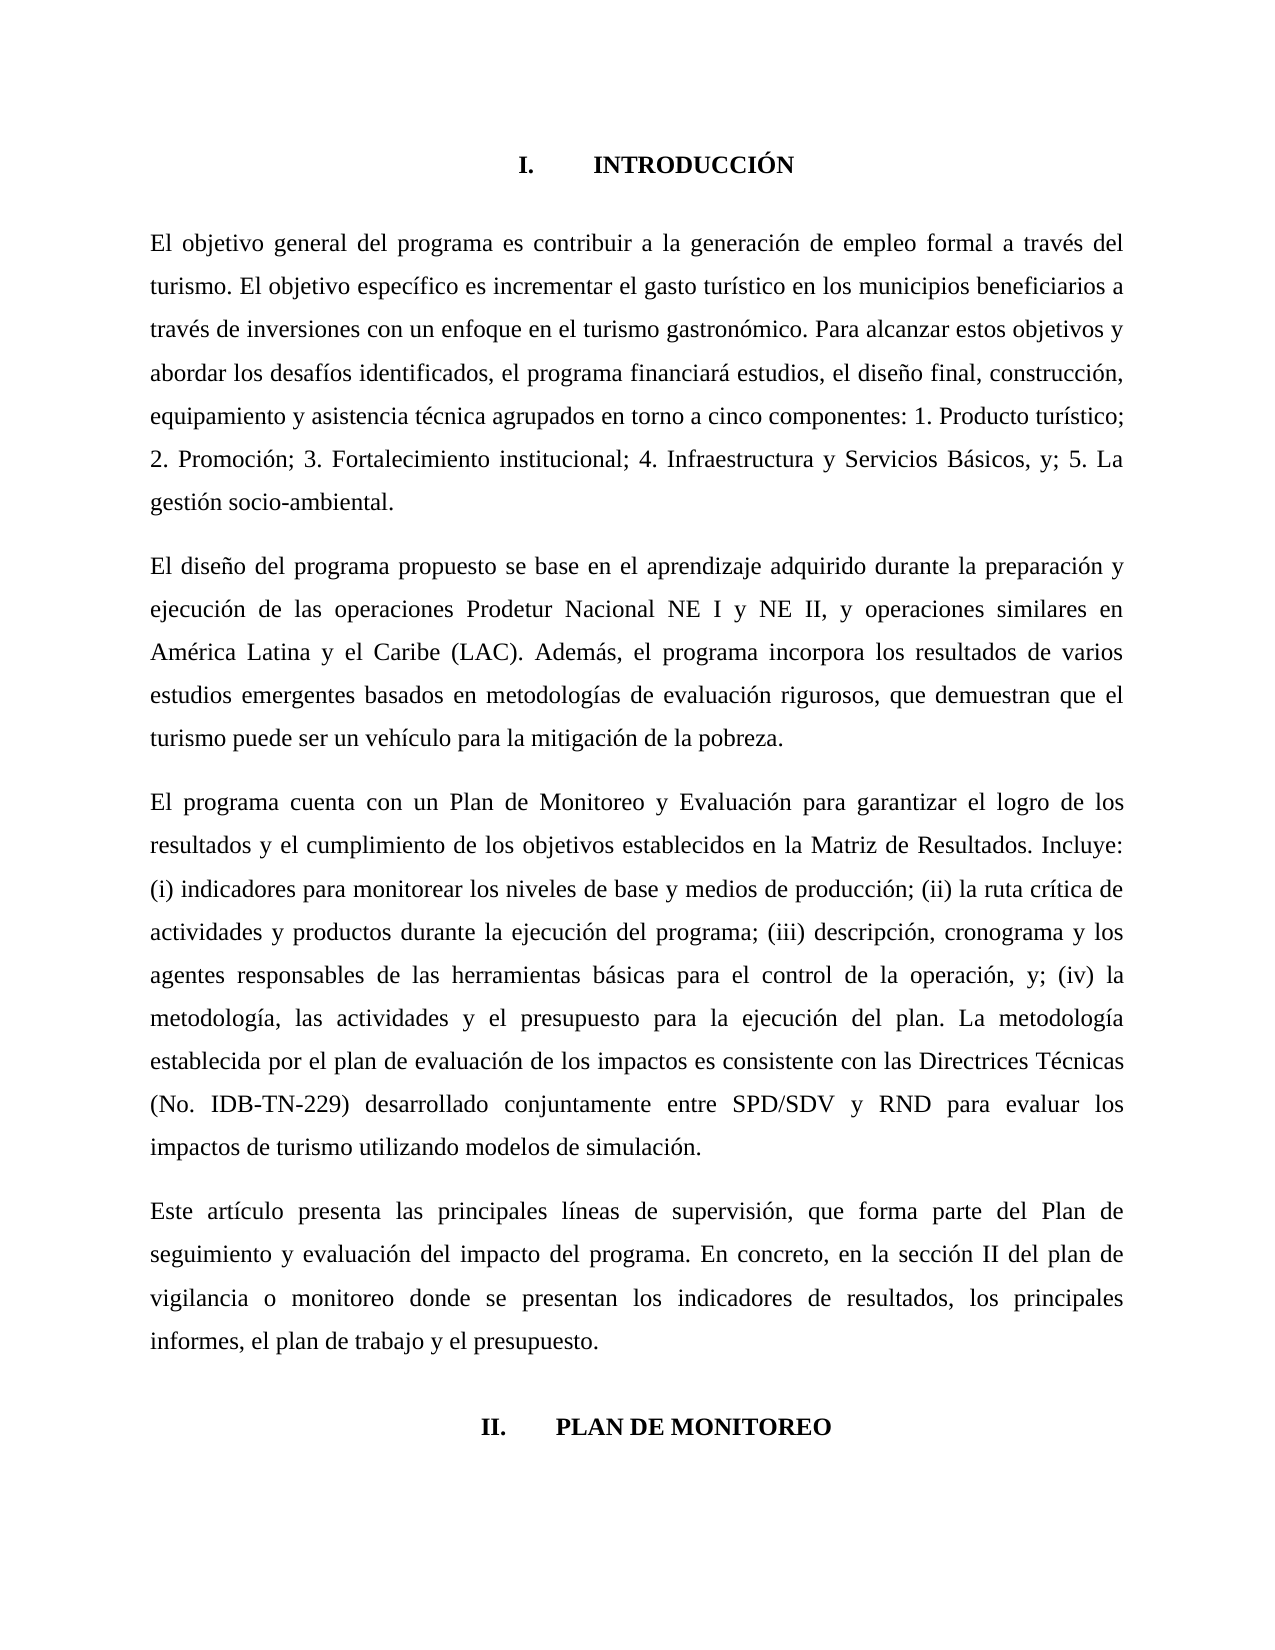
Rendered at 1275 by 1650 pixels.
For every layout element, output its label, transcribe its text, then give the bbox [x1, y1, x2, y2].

text El programa cuenta con un Plan de Monitoreo y Evaluación para garantizar el logro de los resultados y el cumplimiento de los objetivos establecidos en la Matriz de Resultados. Incluye: (i) indicadores para monitorear los niveles de base y medios de producción; (ii) la ruta crítica de actividades y productos durante la ejecución del programa; (iii) descripción, cronograma y los agentes responsables de las herramientas básicas para el control de la operación, y; (iv) la metodología, las actividades y el presupuesto para la ejecución del plan. La metodología establecida por el plan de evaluación de los impactos es consistente con las Directrices Técnicas (No. IDB-TN-229) desarrollado conjuntamente entre SPD/SDV y RND para evaluar los impactos de turismo utilizando modelos de simulación. [150, 787, 1125, 1161]
text El objetivo general del programa es contribuir a la generación de empleo formal a través del turismo. El objetivo específico es incrementar el gasto turístico en los municipios beneficiarios a través de inversiones con un enfoque en el turismo gastronómico. Para alcanzar estos objetivos y abordar los desafíos identificados, el programa financiará estudios, el diseño final, construcción, equipamiento y asistencia técnica agrupados en torno a cinco componentes: 1. Producto turístico; 2. Promoción; 3. Fortalecimiento institucional; 4. Infraestructura y Servicios Básicos, y; 5. La gestión socio-ambiental. [150, 228, 1125, 516]
list PLAN DE MONITOREO [187, 1412, 1125, 1441]
text El diseño del programa propuesto se base en el aprendizaje adquirido durante la preparación y ejecución de las operaciones Prodetur Nacional NE I y NE II, y operaciones similares en América Latina y el Caribe (LAC). Además, el programa incorpora los resultados de varios estudios emergentes basados en metodologías de evaluación rigurosos, que demuestran que el turismo puede ser un vehículo para la mitigación de la pobreza. [150, 551, 1125, 752]
list INTRODUCCIÓN [187, 150, 1125, 179]
list Este artículo presenta las principales líneas de supervisión, que forma parte del Plan de seguimiento y evaluación del impacto del programa. En concreto, en la sección II del plan de vigilancia o monitoreo donde se presentan los indicadores de resultados, los principales informes, el plan de trabajo y el presupuesto. [150, 1196, 1125, 1354]
